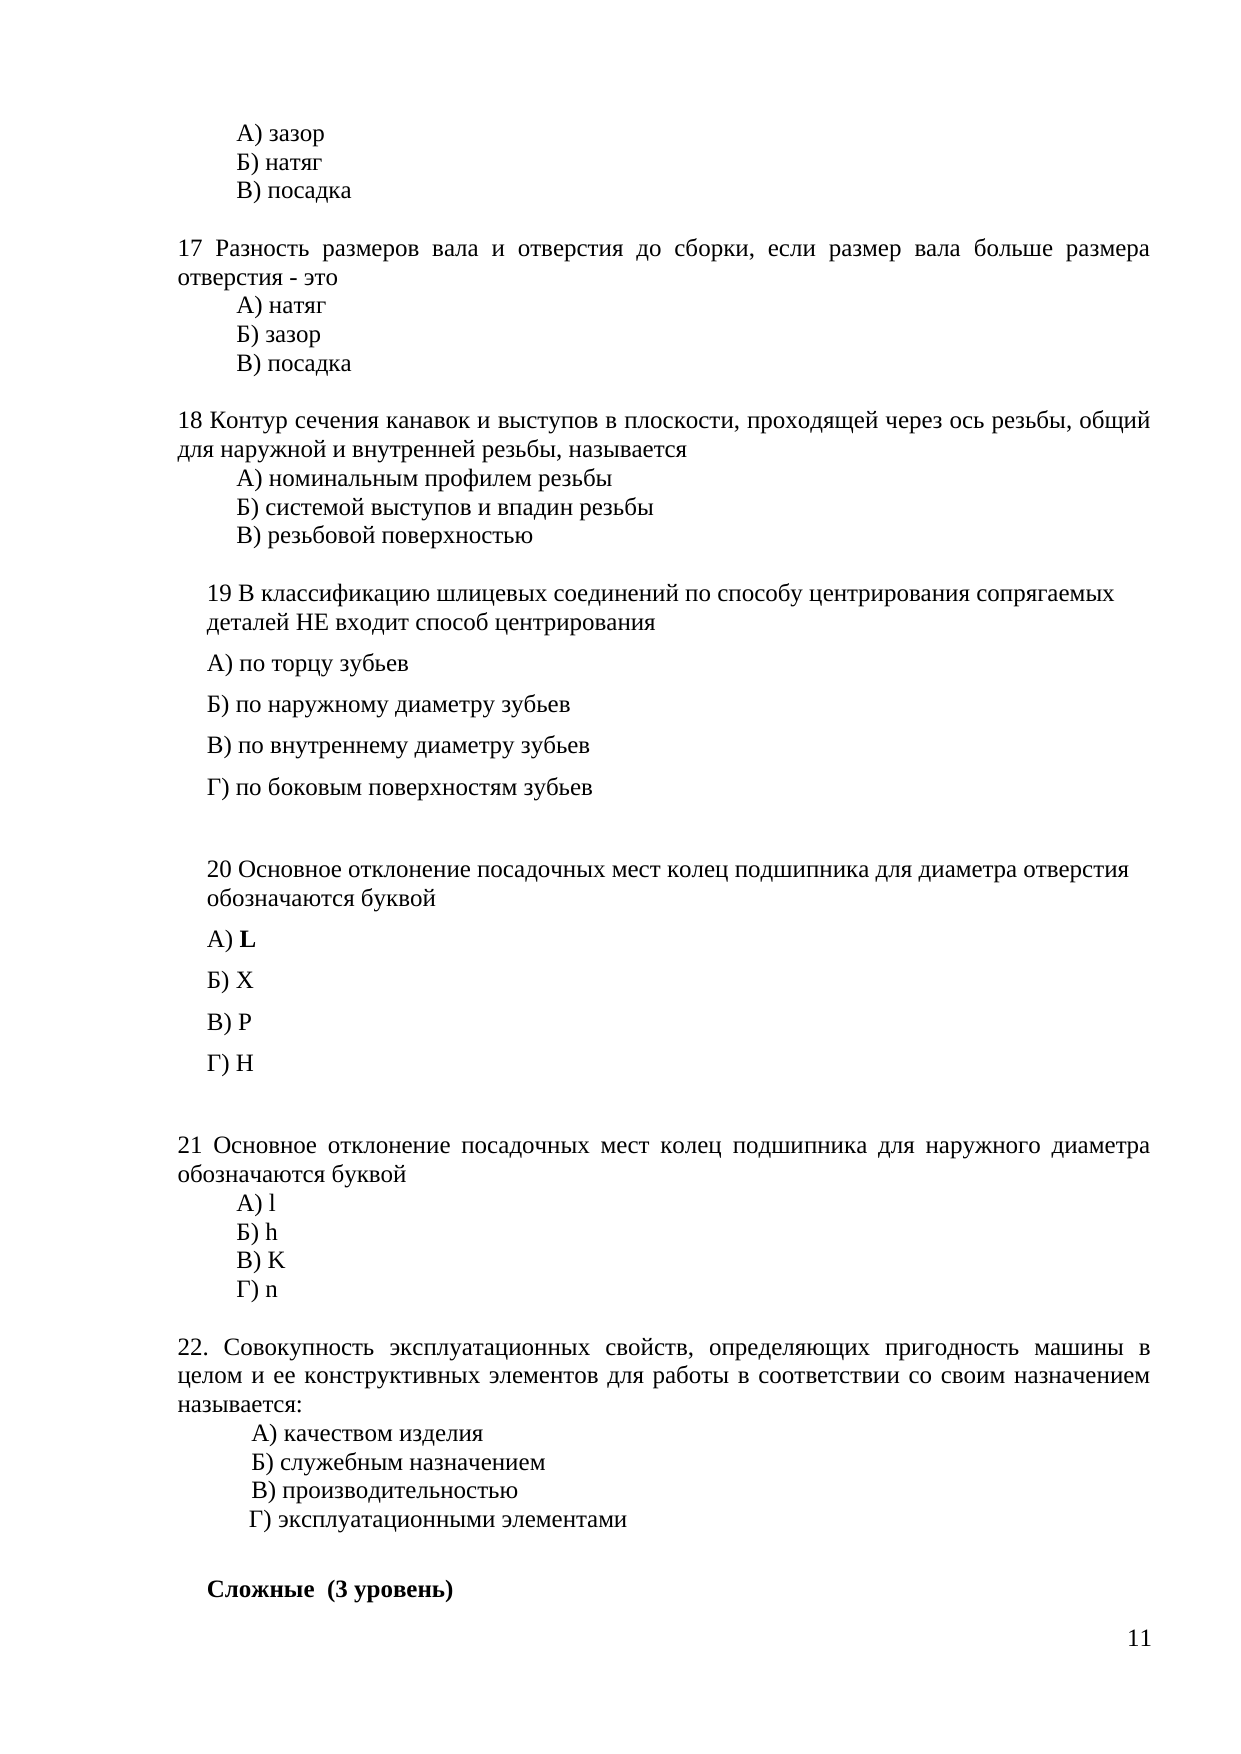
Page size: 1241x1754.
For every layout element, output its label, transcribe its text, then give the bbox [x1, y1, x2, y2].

text 17 Разность размеров вала и отверстия до сборки, если размер вала больше размера отверстия - это [177, 233, 1152, 291]
text Сложные (3 уровень) [207, 1574, 1152, 1603]
text В) посадка [236, 348, 1152, 377]
text А) зазор [177, 118, 1152, 147]
text В) по внутреннему диаметру зубьев [207, 731, 1152, 759]
text Б) по наружному диаметру зубьев [207, 689, 1152, 718]
text В) резьбовой поверхностью [177, 521, 1152, 549]
text В) производительностью [177, 1476, 1152, 1504]
text Б) X [207, 966, 1152, 994]
text В) K [177, 1246, 1152, 1274]
text Г) H [207, 1048, 1152, 1077]
text Б) служебным назначением [177, 1447, 1152, 1476]
text Б) зазор [177, 319, 1152, 348]
text Г) n [177, 1274, 1152, 1303]
text Б) натяг [177, 147, 1152, 176]
text А) по торцу зубьев [207, 648, 1152, 677]
text А) качеством изделия [177, 1418, 1152, 1447]
text 19 В классификацию шлицевых соединений по способу центрирования сопрягаемых деталей НЕ входит способ центрирования [207, 578, 1152, 636]
text В) посадка [177, 176, 1152, 204]
text 21 Основное отклонение посадочных мест колец подшипника для наружного диаметра обозначаются буквой [177, 1131, 1152, 1188]
text Б) h [177, 1217, 1152, 1246]
text 20 Основное отклонение посадочных мест колец подшипника для диаметра отверстия обозначаются буквой [207, 854, 1152, 912]
text А) номинальным профилем резьбы [177, 463, 1152, 492]
text 22. Совокупность эксплуатационных свойств, определяющих пригодность машины в целом и ее конструктивных элементов для работы в соответствии со своим назначением называется: [177, 1332, 1152, 1418]
text Г) эксплуатационными элементами [236, 1504, 1152, 1533]
text А) натяг [177, 291, 1152, 319]
text 18 Контур сечения канавок и выступов в плоскости, проходящей через ось резьбы, общий для наружной и внутренней резьбы, называется [177, 406, 1152, 463]
text А) L [207, 924, 1152, 953]
text В) P [207, 1007, 1152, 1036]
text Г) по боковым поверхностям зубьев [207, 772, 1152, 801]
text Б) системой выступов и впадин резьбы [177, 492, 1152, 521]
text А) l [177, 1188, 1152, 1217]
